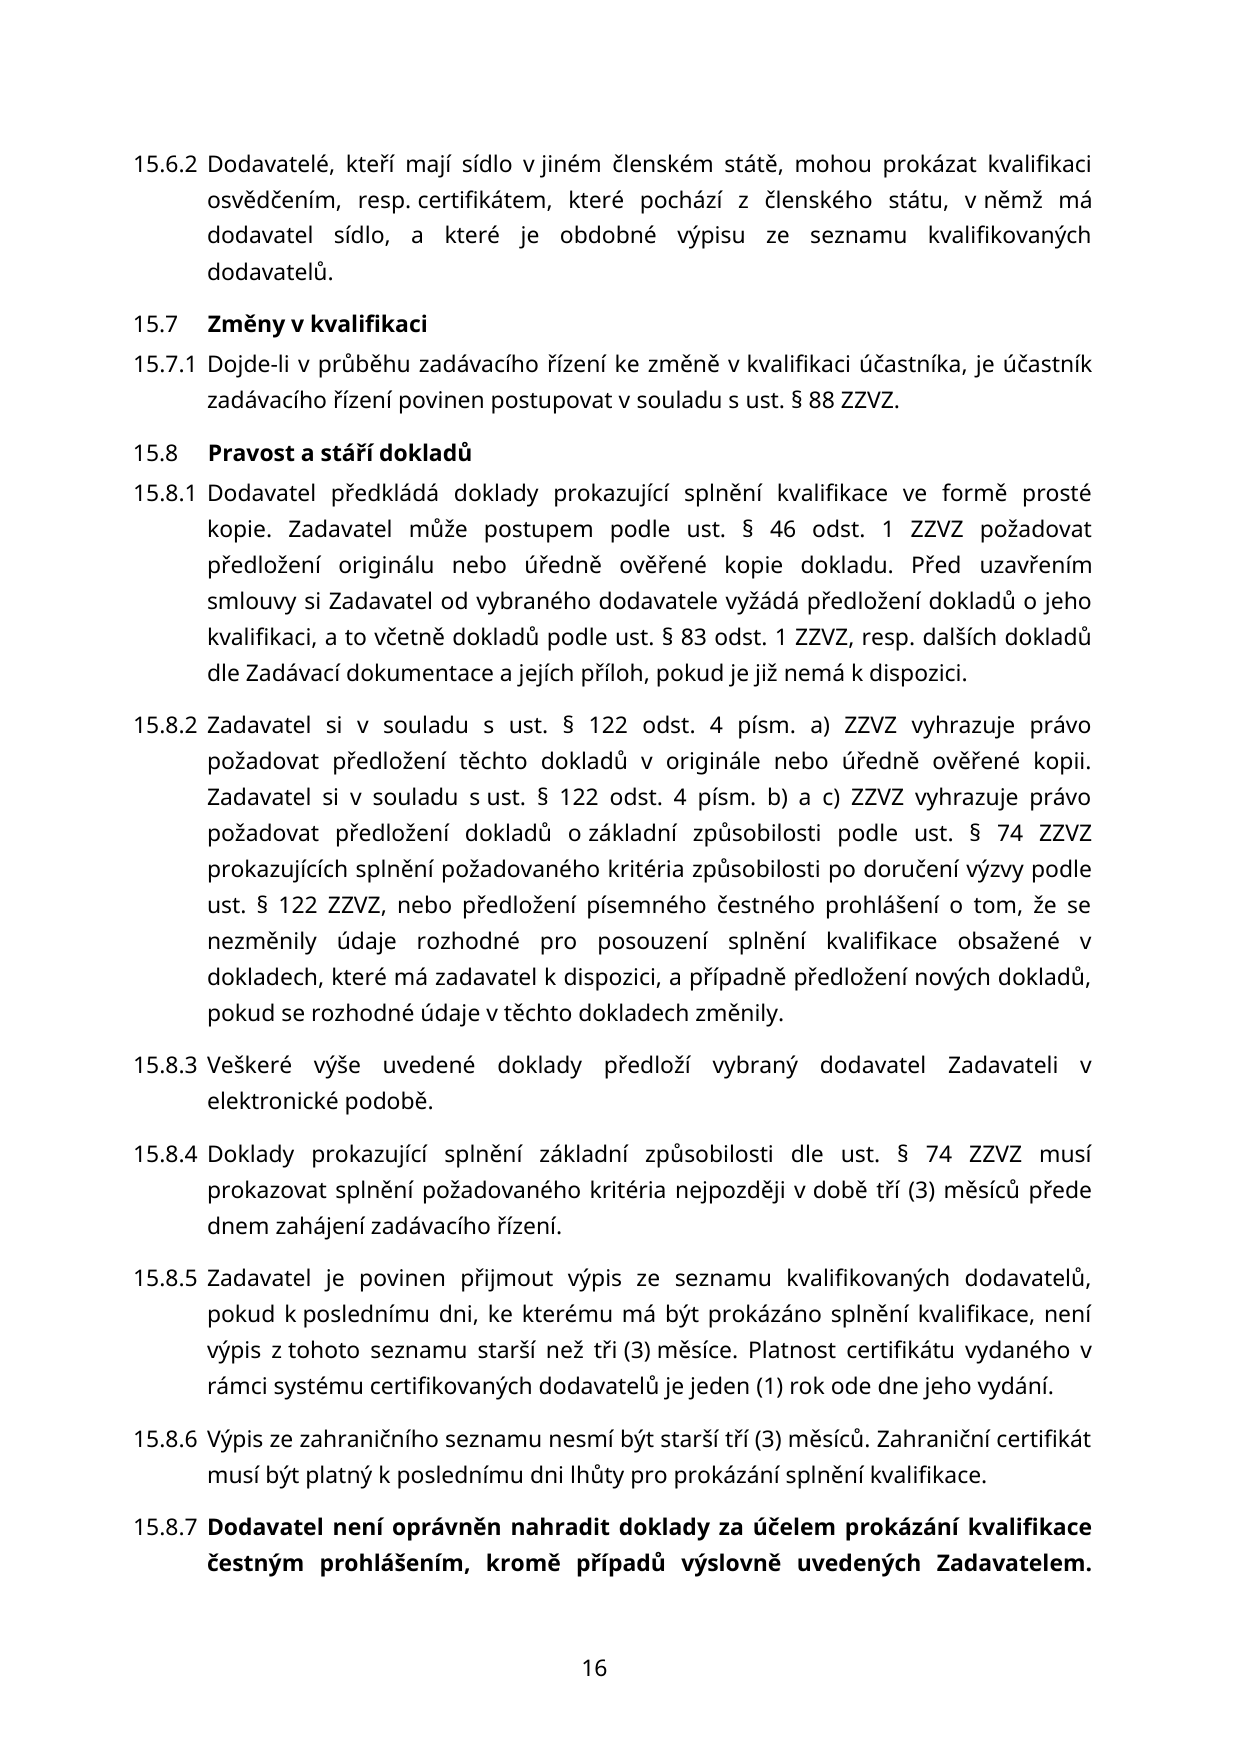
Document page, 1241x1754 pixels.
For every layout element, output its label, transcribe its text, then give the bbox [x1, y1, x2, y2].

subtitle Změny v kvalifikaci [133, 308, 1093, 339]
text Dodavatel předkládá doklady prokazující splnění kvalifikace ve formě prosté kopie. Zadavatel může postupem podle ust. § 46 odst. 1 ZZVZ požadovat předložení originálu nebo úředně ověřené kopie dokladu. Před uzavřením smlouvy si Zadavatel od vybraného dodavatele vyžádá předložení dokladů o jeho kvalifikaci, a to včetně dokladů podle ust. § 83 odst. 1 ZZVZ, resp. dalších dokladů dle Zadávací dokumentace a jejích příloh, pokud je již nemá k dispozici. [133, 477, 1093, 688]
text Výpis ze zahraničního seznamu nesmí být starší tří (3) měsíců. Zahraniční certifikát musí být platný k poslednímu dni lhůty pro prokázání splnění kvalifikace. [133, 1423, 1093, 1490]
text Veškeré výše uvedené doklady předloží vybraný dodavatel Zadavateli v elektronické podobě. [133, 1049, 1093, 1116]
text Dojde-li v průběhu zadávacího řízení ke změně v kvalifikaci účastníka, je účastník zadávacího řízení povinen postupovat v souladu s ust. § 88 ZZVZ. [133, 348, 1093, 415]
text Dodavatelé, kteří mají sídlo v jiném členském státě, mohou prokázat kvalifikaci osvědčením, resp. certifikátem, které pochází z členského státu, v němž má dodavatel sídlo, a které je obdobné výpisu ze seznamu kvalifikovaných dodavatelů. [133, 148, 1093, 287]
text Zadavatel si v souladu s ust. § 122 odst. 4 písm. a) ZZVZ vyhrazuje právo požadovat předložení těchto dokladů v originále nebo úředně ověřené kopii. Zadavatel si v souladu s ust. § 122 odst. 4 písm. b) a c) ZZVZ vyhrazuje právo požadovat předložení dokladů o základní způsobilosti podle ust. § 74 ZZVZ prokazujících splnění požadovaného kritéria způsobilosti po doručení výzvy podle ust. § 122 ZZVZ, nebo předložení písemného čestného prohlášení o tom, že se nezměnily údaje rozhodné pro posouzení splnění kvalifikace obsažené v dokladech, které má zadavatel k dispozici, a případně předložení nových dokladů, pokud se rozhodné údaje v těchto dokladech změnily. [133, 709, 1093, 1028]
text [133, 1511, 1093, 1578]
text Doklady prokazující splnění základní způsobilosti dle ust. § 74 ZZVZ musí prokazovat splnění požadovaného kritéria nejpozději v době tří (3) měsíců přede dnem zahájení zadávacího řízení. [133, 1138, 1093, 1241]
text Zadavatel je povinen přijmout výpis ze seznamu kvalifikovaných dodavatelů, pokud k poslednímu dni, ke kterému má být prokázáno splnění kvalifikace, není výpis z tohoto seznamu starší než tři (3) měsíce. Platnost certifikátu vydaného v rámci systému certifikovaných dodavatelů je jeden (1) rok ode dne jeho vydání. [133, 1262, 1093, 1401]
subtitle Pravost a stáří dokladů [133, 437, 1093, 468]
